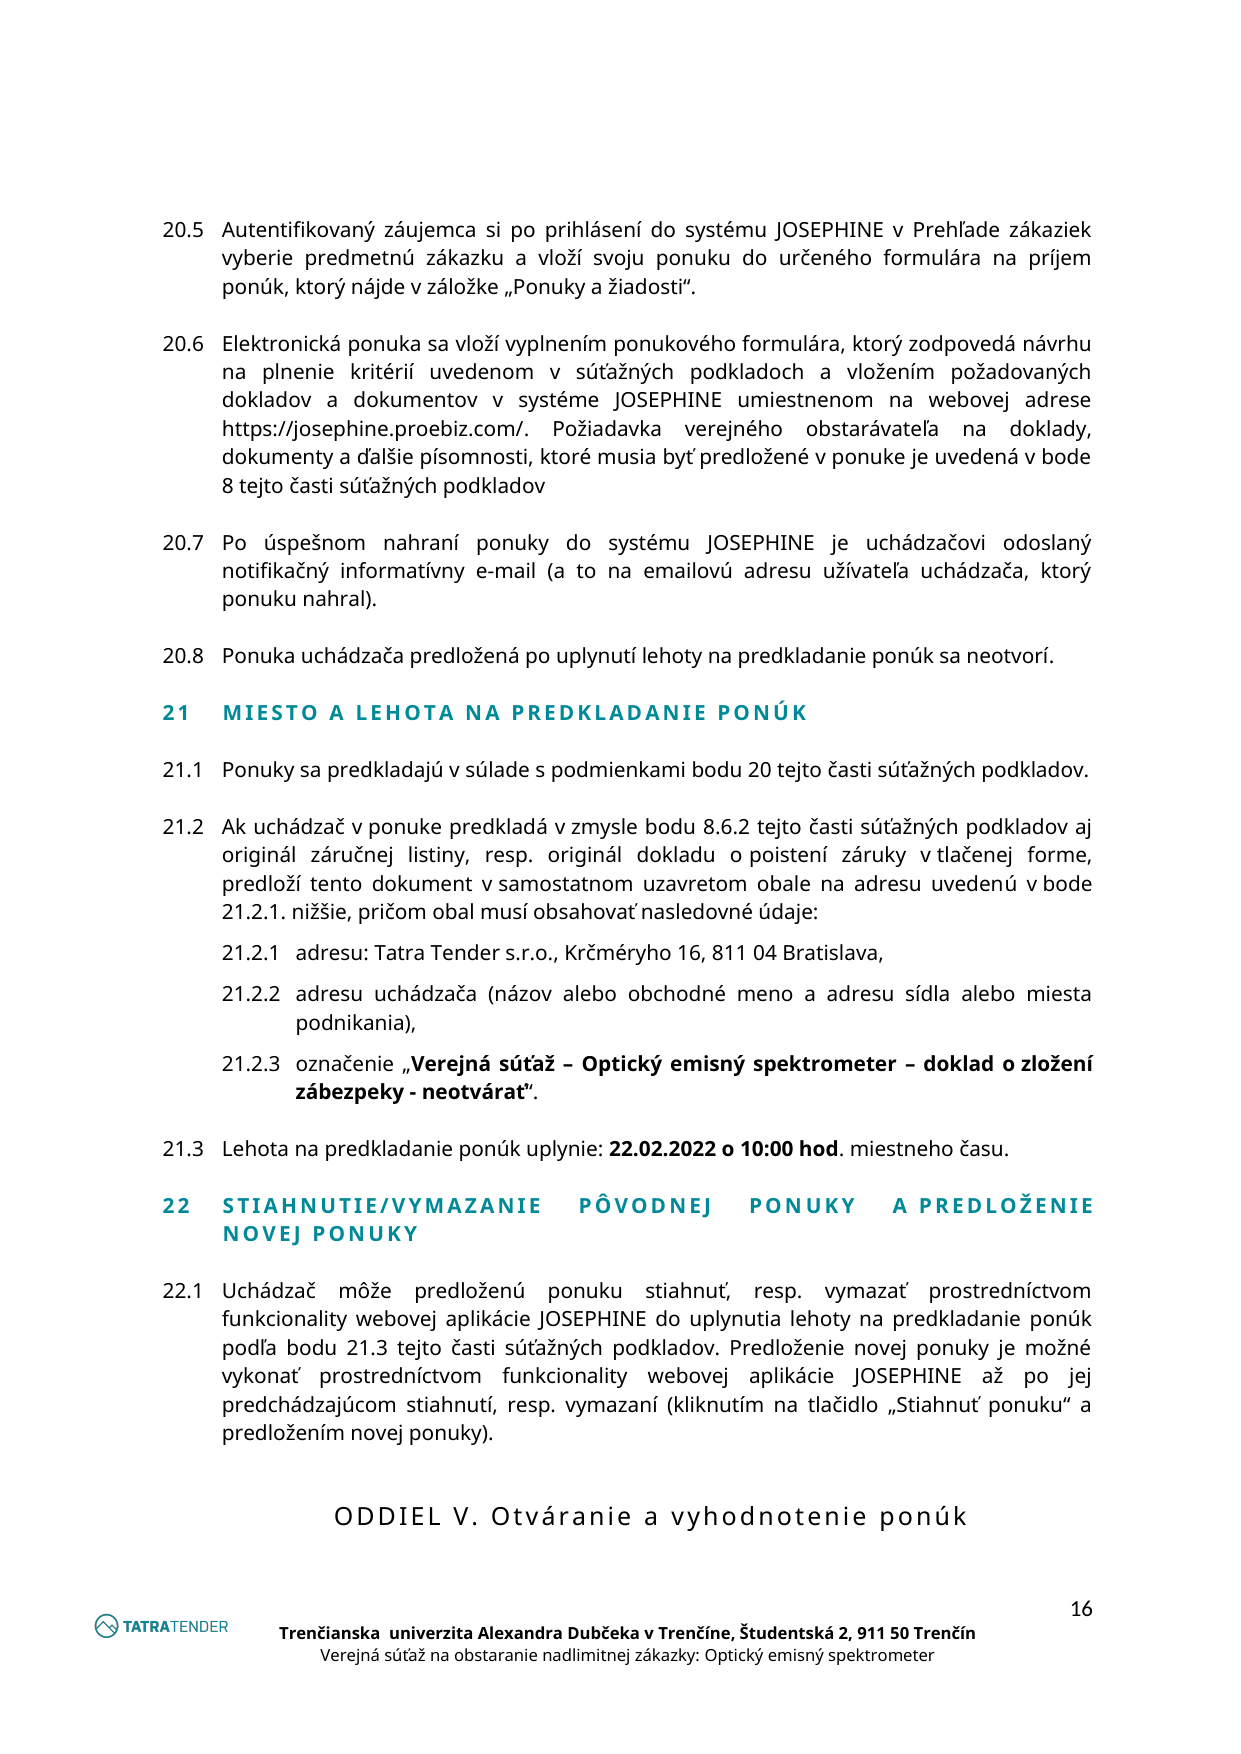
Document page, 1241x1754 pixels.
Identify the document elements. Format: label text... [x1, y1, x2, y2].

text ODDIEL V. Otváranie a vyhodnotenie ponúk [162, 1499, 1093, 1533]
subtitle adresu: Tatra Tender s.r.o., Krčméryho 16, 811 04 Bratislava, [222, 938, 1093, 967]
subtitle Ak uchádzač v ponuke predkladá v zmysle bodu 8.6.2 tejto časti súťažných podkladov aj originál záručnej listiny, resp. originál dokladu o poistení záruky v tlačenej forme, predloží tento dokument v samostatnom uzavretom obale na adresu uvedenú v bode 21.2.1. nižšie, pričom obal musí obsahovať nasledovné údaje: [162, 812, 1093, 926]
subtitle Po úspešnom nahraní ponuky do systému JOSEPHINE je uchádzačovi odoslaný notifikačný informatívny e-mail (a to na emailovú adresu užívateľa uchádzača, ktorý ponuku nahral). [162, 528, 1093, 613]
subtitle Autentifikovaný záujemca si po prihlásení do systému JOSEPHINE v Prehľade zákaziek vyberie predmetnú zákazku a vloží svoju ponuku do určeného formulára na príjem ponúk, ktorý nájde v záložke „Ponuky a žiadosti“. [162, 215, 1093, 300]
subtitle adresu uchádzača (názov alebo obchodné meno a adresu sídla alebo miesta podnikania), [222, 979, 1093, 1036]
subtitle označenie „Verejná súťaž – Optický emisný spektrometer – doklad o zložení zábezpeky - neotvárať“. [222, 1049, 1093, 1106]
subtitle Ponuka uchádzača predložená po uplynutí lehoty na predkladanie ponúk sa neotvorí. [162, 641, 1093, 670]
subtitle Ponuky sa predkladajú v súlade s podmienkami bodu 20 tejto časti súťažných podkladov. [162, 755, 1093, 784]
subtitle Elektronická ponuka sa vloží vyplnením ponukového formulára, ktorý zodpovedá návrhu na plnenie kritérií uvedenom v súťažných podkladoch a vložením požadovaných dokladov a dokumentov v systéme JOSEPHINE umiestnenom na webovej adrese https://josephine.proebiz.com/. Požiadavka verejného obstarávateľa na doklady, dokumenty a ďalšie písomnosti, ktoré musia byť predložené v ponuke je uvedená v bode 8 tejto časti súťažných podkladov [162, 329, 1093, 499]
subtitle Uchádzač môže predloženú ponuku stiahnuť, resp. vymazať prostredníctvom funkcionality webovej aplikácie JOSEPHINE do uplynutia lehoty na predkladanie ponúk podľa bodu 21.3 tejto časti súťažných podkladov. Predloženie novej ponuky je možné vykonať prostredníctvom funkcionality webovej aplikácie JOSEPHINE až po jej predchádzajúcom stiahnutí, resp. vymazaní (kliknutím na tlačidlo „Stiahnuť ponuku“ a predložením novej ponuky). [162, 1276, 1093, 1447]
picture [92, 1602, 239, 1647]
subtitle Lehota na predkladanie ponúk uplynie: 22.02.2022 o 10:00 hod. miestneho času. [162, 1134, 1093, 1162]
text Stiahnutie/vymazanie pôvodnej ponuky a predloženie novej ponuky [162, 1191, 1093, 1248]
text Miesto a lehota na predkladanie ponúk [162, 698, 1093, 727]
